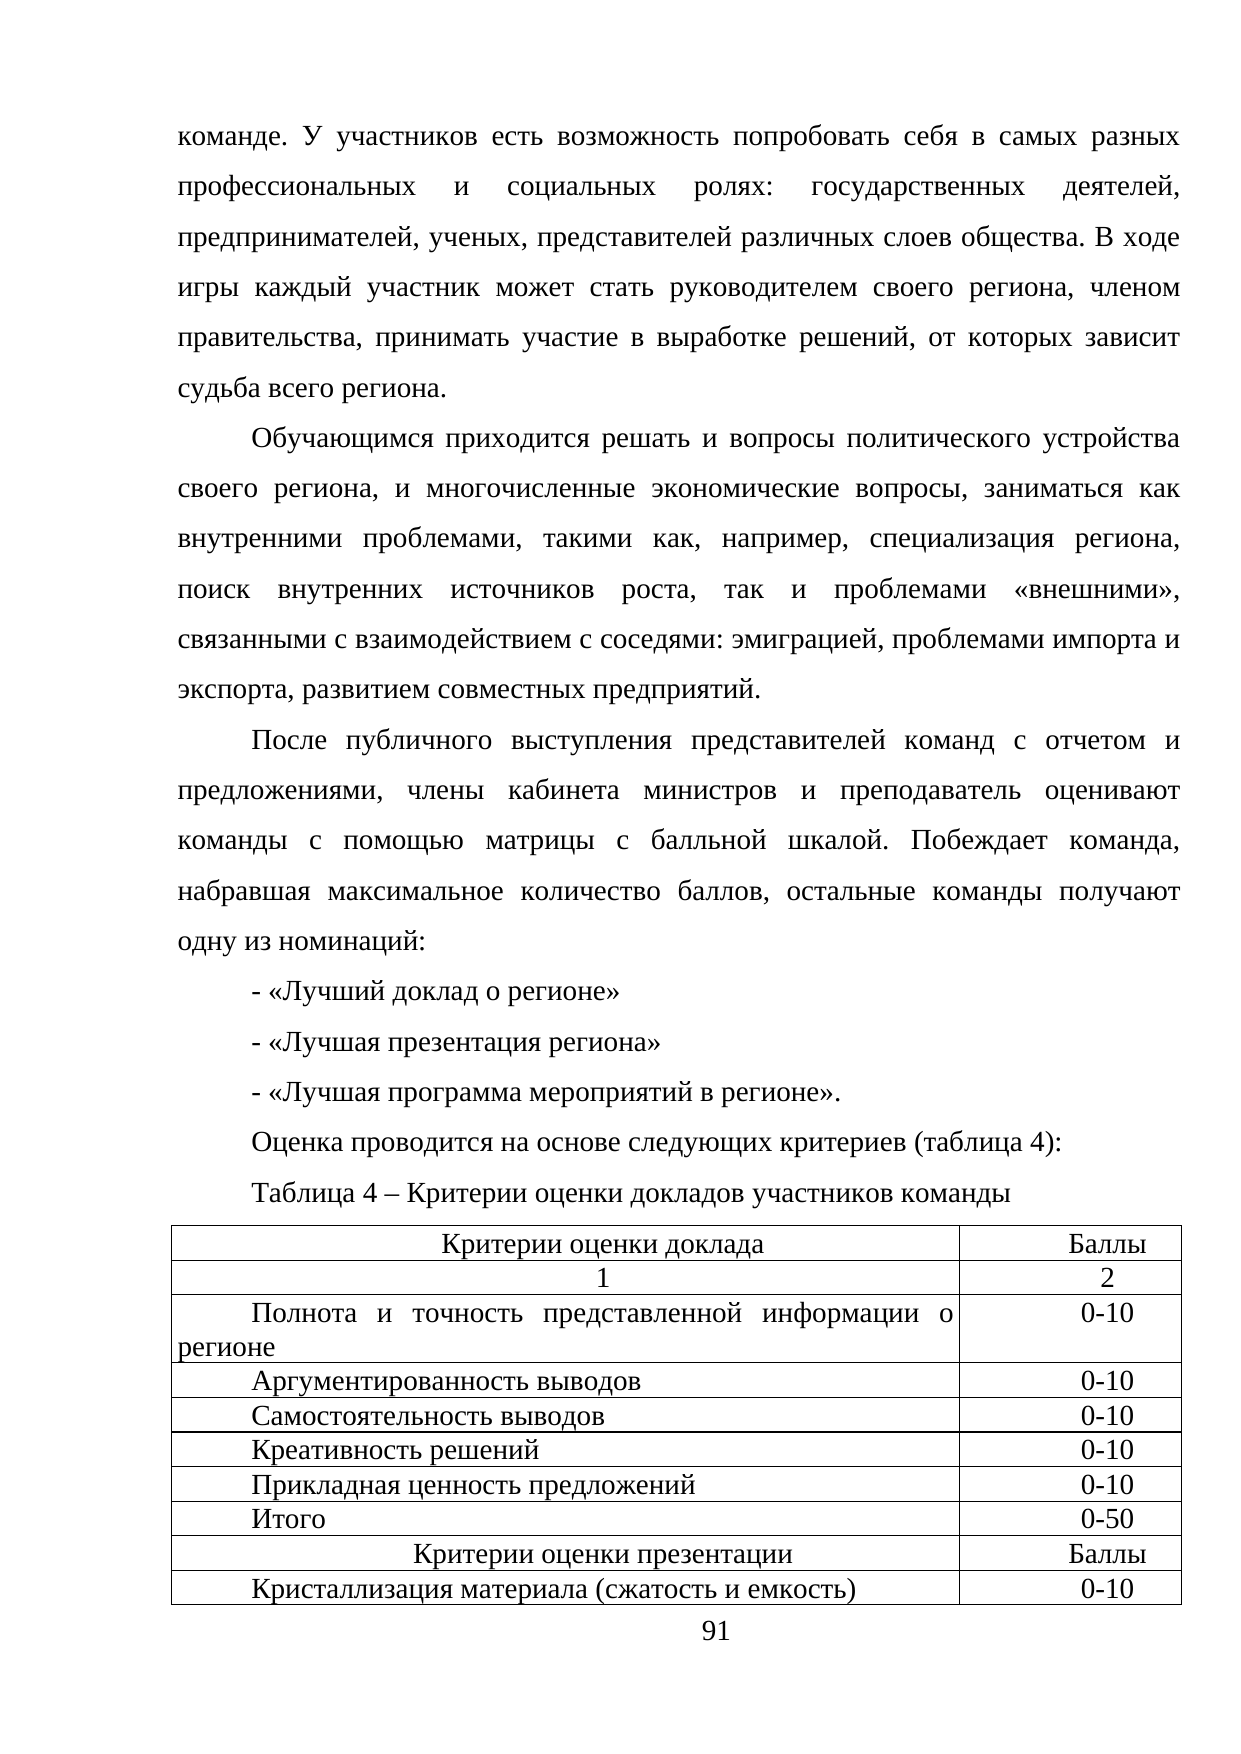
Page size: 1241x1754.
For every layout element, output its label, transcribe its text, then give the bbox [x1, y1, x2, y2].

table_header Баллы [960, 1226, 1181, 1259]
table_cell 0-10 [960, 1467, 1181, 1501]
table_cell 0-10 [960, 1363, 1181, 1397]
table_cell Прикладная ценность предложений [172, 1467, 959, 1501]
text - «Лучшая презентация региона» [177, 1024, 1181, 1057]
table_cell 0-10 [960, 1295, 1181, 1362]
text - «Лучшая программа мероприятий в регионе». [177, 1074, 1181, 1108]
table_cell Креативность решений [172, 1433, 959, 1466]
table_cell 0-10 [960, 1571, 1181, 1604]
table_cell Итого [172, 1502, 959, 1535]
text Обучающимся приходится решать и вопросы политического устройства своего региона, и многочисленные экономические вопросы, заниматься как внутренними проблемами, такими как, например, специализация региона, поиск внутренних источников роста, так и проблемами «внешними», связанными с взаимодействием с соседями: эмиграцией, проблемами импорта и экспорта, развитием совместных предприятий. [177, 420, 1181, 705]
text - «Лучший доклад о регионе» [177, 973, 1181, 1007]
table_cell Самостоятельность выводов [172, 1398, 959, 1431]
table_cell 0-50 [960, 1502, 1181, 1535]
table_cell Кристаллизация материала (сжатость и емкость) [172, 1571, 959, 1604]
table_cell Аргументированность выводов [172, 1363, 959, 1397]
table_cell Полнота и точность представленной информации о регионе [172, 1295, 959, 1362]
text После публичного выступления представителей команд с отчетом и предложениями, члены кабинета министров и преподаватель оценивают команды с помощью матрицы с балльной шкалой. Побеждает команда, набравшая максимальное количество баллов, остальные команды получают одну из номинаций: [177, 722, 1181, 957]
table_cell 2 [960, 1261, 1181, 1294]
table_cell Критерии оценки презентации [172, 1536, 959, 1570]
table_cell 0-10 [960, 1433, 1181, 1466]
table_header Критерии оценки доклада [172, 1226, 959, 1259]
table_cell 1 [172, 1261, 959, 1294]
table_cell 0-10 [960, 1398, 1181, 1431]
text Оценка проводится на основе следующих критериев (таблица 4): [177, 1124, 1181, 1158]
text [177, 118, 1181, 403]
table_cell Баллы [960, 1536, 1181, 1570]
text Таблица 4 – Критерии оценки докладов участников команды [177, 1175, 1181, 1208]
